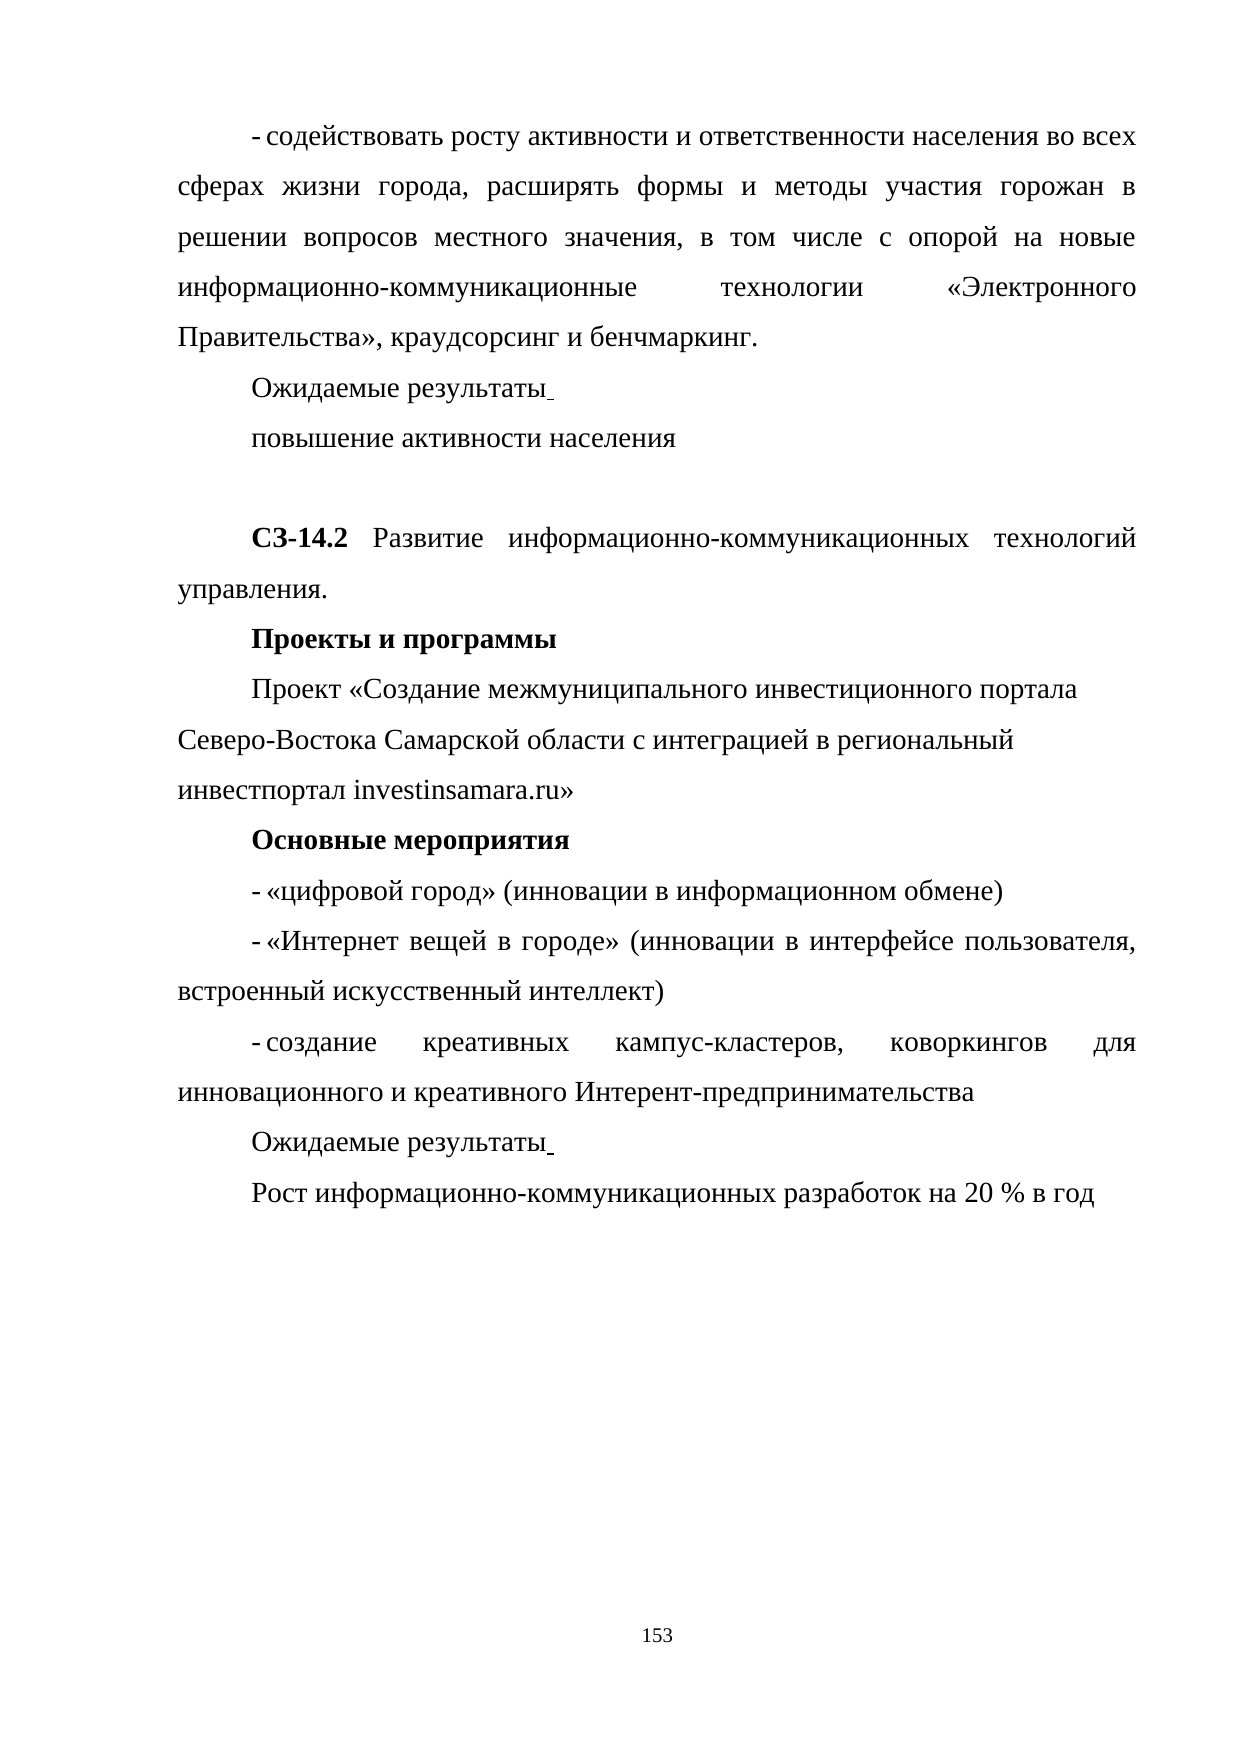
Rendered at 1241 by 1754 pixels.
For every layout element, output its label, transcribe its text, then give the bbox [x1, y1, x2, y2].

text Ожидаемые результаты [177, 370, 1137, 403]
text Проект «Создание межмуниципального инвестиционного портала Северо-Востока Самарской области с интеграцией в региональный инвестпортал investinsamara.ru» [177, 672, 1137, 806]
text Ожидаемые результаты [177, 1124, 1137, 1158]
text Проекты и программы [177, 621, 1137, 655]
list создание креативных кампус-кластеров, коворкингов для инновационного и креативного Интерент-предпринимательства [177, 1024, 1137, 1108]
text Рост информационно-коммуникационных разработок на 20 % в год [177, 1175, 1137, 1208]
text повышение активности населения [177, 420, 1137, 453]
list содействовать росту активности и ответственности населения во всех сферах жизни города, расширять формы и методы участия горожан в решении вопросов местного значения, в том числе с опорой на новые информационно-коммуникационные технологии «Электронного Правительства», краудсорсинг и бенчмаркинг. [177, 118, 1137, 353]
text Основные мероприятия [177, 822, 1137, 856]
list «Интернет вещей в городе» (инновации в интерфейсе пользователя, встроенный искусственный интеллект) [177, 923, 1137, 1007]
text СЗ-14.2 Развитие информационно-коммуникационных технологий управления. [177, 521, 1137, 604]
list «цифровой город» (инновации в информационном обмене) [177, 873, 1137, 906]
